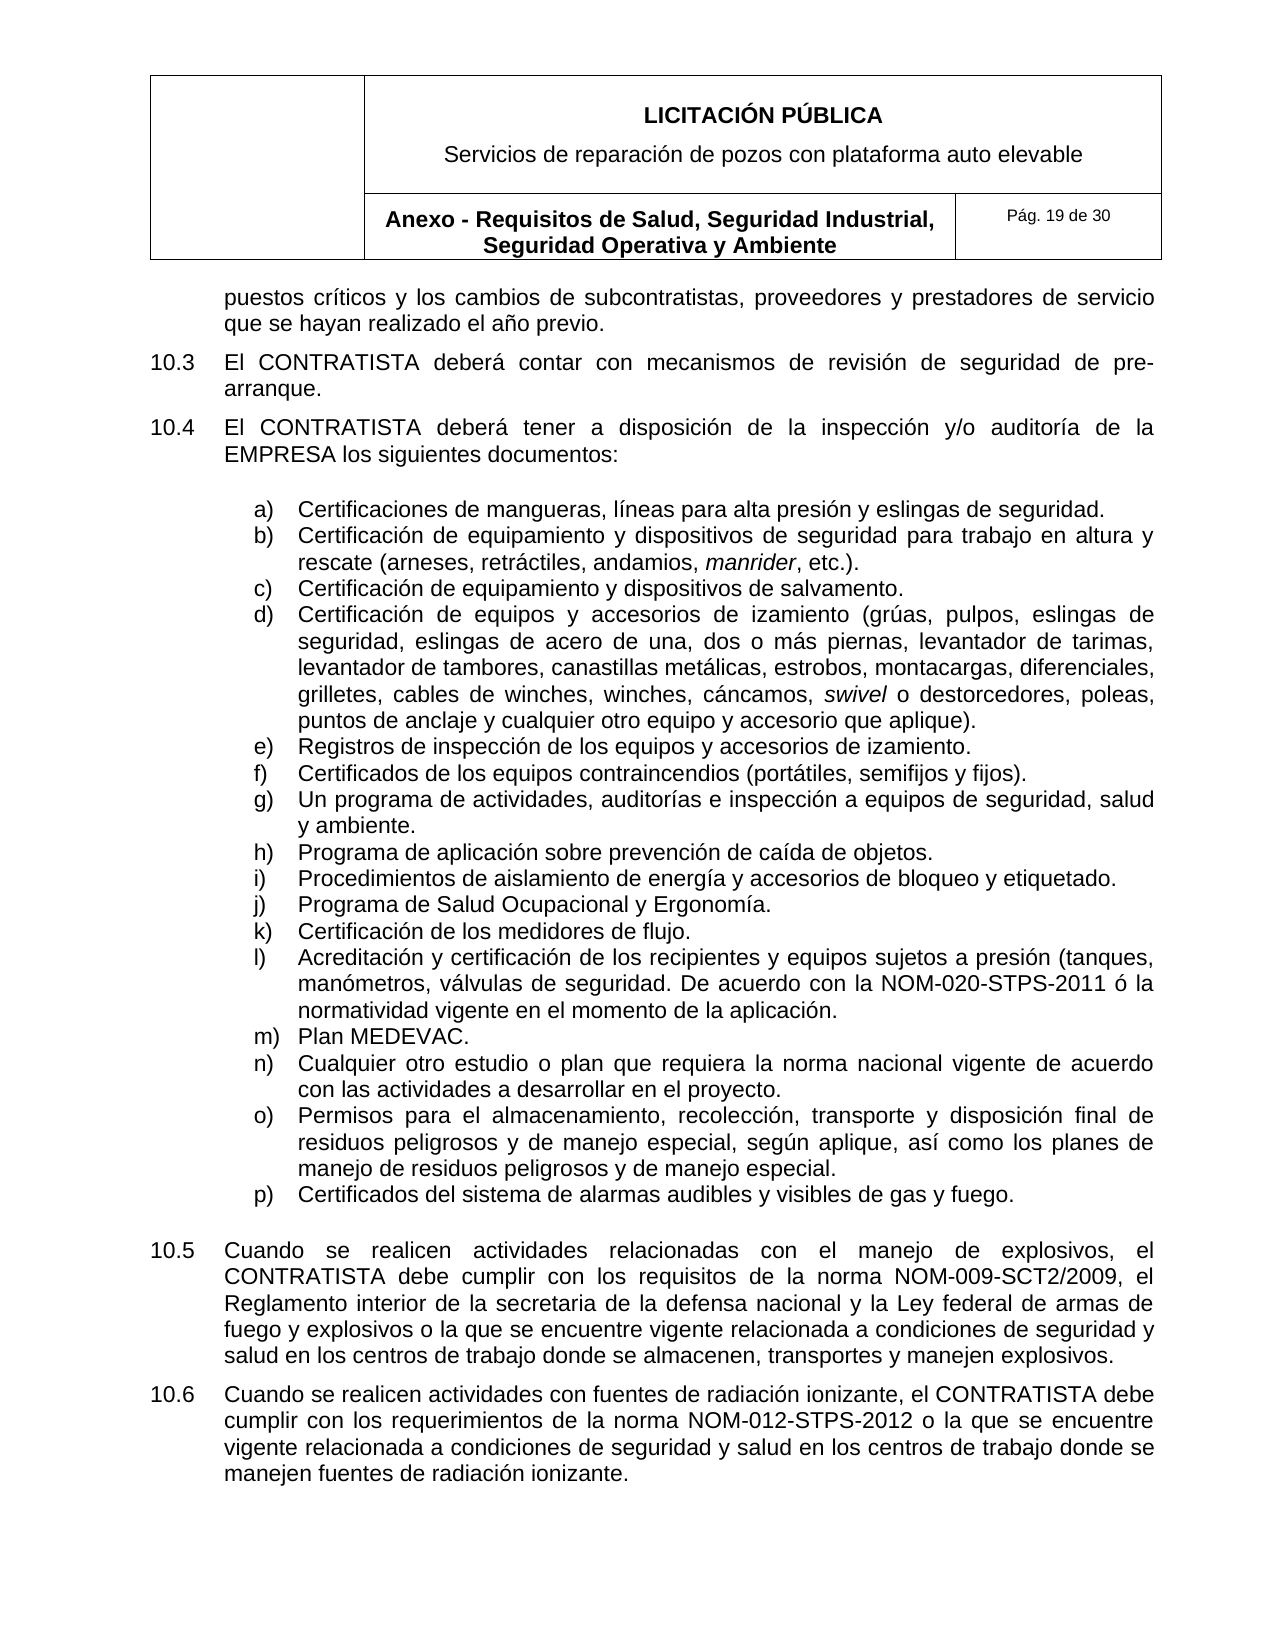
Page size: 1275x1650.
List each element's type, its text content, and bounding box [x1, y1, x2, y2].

list El CONTRATISTA deberá tener a disposición de la inspección y/o auditoría de la EMPRESA los siguientes documentos: [150, 414, 1155, 467]
list Cuando se realicen actividades con fuentes de radiación ionizante, el CONTRATISTA debe cumplir con los requerimientos de la norma NOM-012-STPS-2012 o la que se encuentre vigente relacionada a condiciones de seguridad y salud en los centros de trabajo donde se manejen fuentes de radiación ionizante. [150, 1381, 1155, 1486]
list Certificados del sistema de alarmas audibles y visibles de gas y fuego. [253, 1181, 1155, 1208]
list Plan MEDEVAC. [253, 1023, 1155, 1049]
list Cualquier otro estudio o plan que requiera la norma nacional vigente de acuerdo con las actividades a desarrollar en el proyecto. [253, 1049, 1155, 1102]
list El CONTRATISTA deberá contar con mecanismos de revisión de seguridad de pre-arranque. [150, 349, 1155, 402]
list Certificación de equipamiento y dispositivos de salvamento. [253, 575, 1155, 601]
list Certificación de los medidores de flujo. [253, 918, 1155, 944]
list Registros de inspección de los equipos y accesorios de izamiento. [253, 733, 1155, 759]
list Un programa de actividades, auditorías e inspección a equipos de seguridad, salud y ambiente. [253, 786, 1155, 839]
list Permisos para el almacenamiento, recolección, transporte y disposición final de residuos peligrosos y de manejo especial, según aplique, así como los planes de manejo de residuos peligrosos y de manejo especial. [253, 1102, 1155, 1181]
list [150, 284, 1155, 336]
list Certificados de los equipos contraincendios (portátiles, semifijos y fijos). [253, 759, 1155, 786]
list Certificación de equipamiento y dispositivos de seguridad para trabajo en altura y rescate (arneses, retráctiles, andamios, manrider, etc.). [253, 522, 1155, 575]
list Acreditación y certificación de los recipientes y equipos sujetos a presión (tanques, manómetros, válvulas de seguridad. De acuerdo con la NOM-020-STPS-2011 ó la normatividad vigente en el momento de la aplicación. [253, 944, 1155, 1023]
list Programa de Salud Ocupacional y Ergonomía. [253, 891, 1155, 918]
list Programa de aplicación sobre prevención de caída de objetos. [253, 839, 1155, 865]
list Cuando se realicen actividades relacionadas con el manejo de explosivos, el CONTRATISTA debe cumplir con los requisitos de la norma NOM-009-SCT2/2009, el Reglamento interior de la secretaria de la defensa nacional y la Ley federal de armas de fuego y explosivos o la que se encuentre vigente relacionada a condiciones de seguridad y salud en los centros de trabajo donde se almacenen, transportes y manejen explosivos. [150, 1237, 1155, 1368]
list Procedimientos de aislamiento de energía y accesorios de bloqueo y etiquetado. [253, 865, 1155, 891]
list Certificaciones de mangueras, líneas para alta presión y eslingas de seguridad. [253, 496, 1155, 522]
list Certificación de equipos y accesorios de izamiento (grúas, pulpos, eslingas de seguridad, eslingas de acero de una, dos o más piernas, levantador de tarimas, levantador de tambores, canastillas metálicas, estrobos, montacargas, diferenciales, grilletes, cables de winches, winches, cáncamos, swivel o destorcedores, poleas, puntos de anclaje y cualquier otro equipo y accesorio que aplique). [253, 601, 1155, 733]
